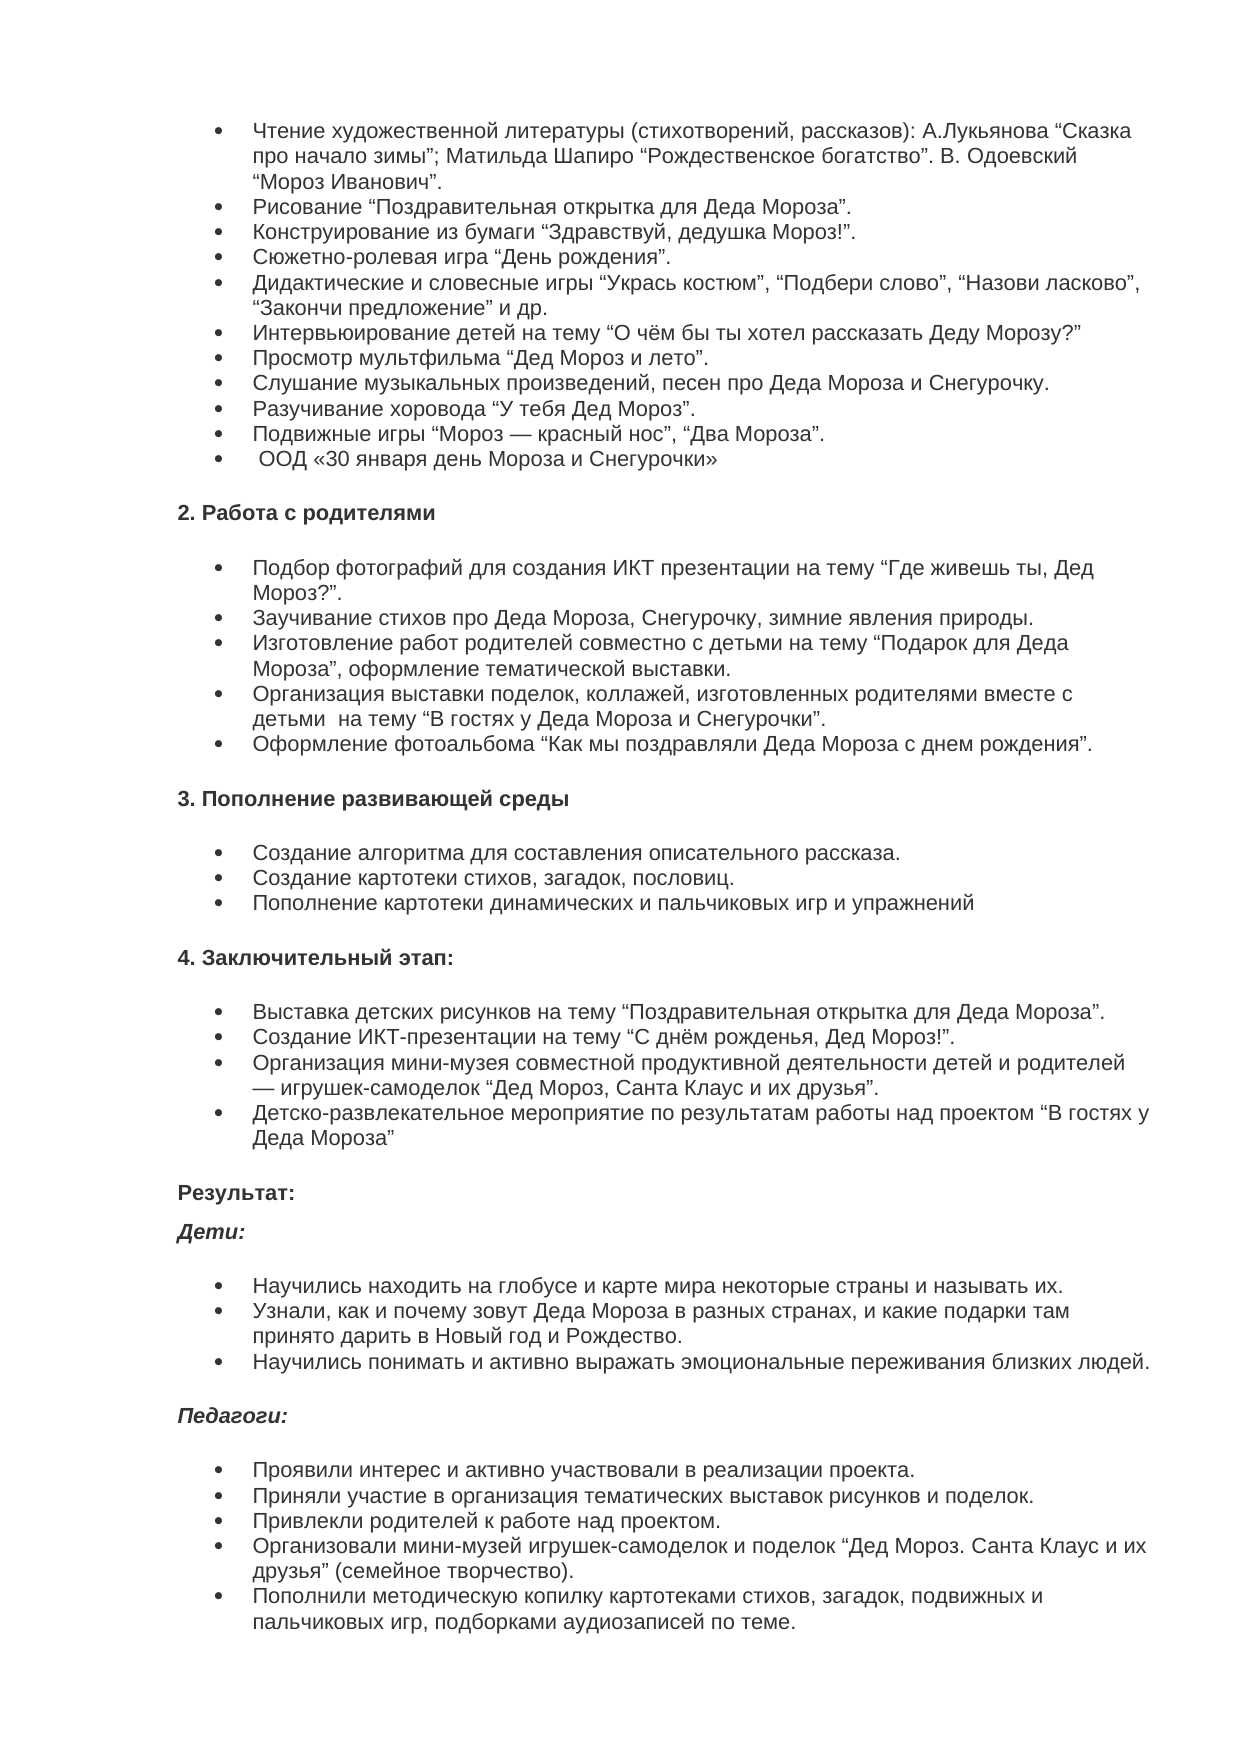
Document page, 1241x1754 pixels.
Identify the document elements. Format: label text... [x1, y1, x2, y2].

text 4. Заключительный этап: [177, 944, 1152, 970]
text Педагоги: [177, 1403, 1152, 1428]
list Слушание музыкальных произведений, песен про Деда Мороза и Снегурочку. [215, 370, 1152, 395]
list Приняли участие в организация тематических выставок рисунков и поделок. [215, 1483, 1152, 1508]
list Интервьюирование детей на тему “О чём бы ты хотел рассказать Деду Морозу?” [215, 320, 1152, 345]
list Создание алгоритма для составления описательного рассказа. [215, 840, 1152, 865]
list Выставка детских рисунков на тему “Поздравительная открытка для Деда Мороза”. [215, 999, 1152, 1024]
list Узнали, как и почему зовут Деда Мороза в разных странах, и какие подарки там принято дарить в Новый год и Рождество. [215, 1298, 1152, 1349]
list Подвижные игры “Мороз — красный нос”, “Два Мороза”. [215, 421, 1152, 446]
list Создание ИКТ-презентации на тему “С днём рожденья, Дед Мороз!”. [215, 1024, 1152, 1049]
list Дидактические и словесные игры “Укрась костюм”, “Подбери слово”, “Назови ласково”, “Закончи предложение” и др. [215, 269, 1152, 320]
list Сюжетно-ролевая игра “День рождения”. [215, 244, 1152, 269]
list Научились понимать и активно выражать эмоциональные переживания близких людей. [215, 1349, 1152, 1374]
list Детско-развлекательное мероприятие по результатам работы над проектом “В гостях у Деда Мороза” [215, 1100, 1152, 1150]
list Подбор фотографий для создания ИКТ презентации на тему “Где живешь ты, Дед Мороз?”. [215, 554, 1152, 605]
text 2. Работа с родителями [177, 500, 1152, 525]
list Научились находить на глобусе и карте мира некоторые страны и называть их. [215, 1273, 1152, 1298]
list Проявили интерес и активно участвовали в реализации проекта. [215, 1457, 1152, 1483]
list Рисование “Поздравительная открытка для Деда Мороза”. [215, 194, 1152, 219]
text Результат: [177, 1179, 1152, 1204]
list Заучивание стихов про Деда Мороза, Снегурочку, зимние явления природы. [215, 605, 1152, 630]
list Пополнение картотеки динамических и пальчиковых игр и упражнений [215, 890, 1152, 915]
list Организация выставки поделок, коллажей, изготовленных родителями вместе с детьми на тему “В гостях у Деда Мороза и Снегурочки”. [215, 681, 1152, 731]
list Просмотр мультфильма “Дед Мороз и лето”. [215, 345, 1152, 370]
text 3. Пополнение развивающей среды [177, 785, 1152, 811]
list Разучивание хоровода “У тебя Дед Мороз”. [215, 395, 1152, 421]
list ООД «30 января день Мороза и Снегурочки» [215, 446, 1152, 471]
list Пополнили методическую копилку картотеками стихов, загадок, подвижных и пальчиковых игр, подборками аудиозаписей по теме. [215, 1583, 1152, 1634]
text Дети: [177, 1219, 1152, 1244]
list Привлекли родителей к работе над проектом. [215, 1508, 1152, 1533]
list Изготовление работ родителей совместно с детьми на тему “Подарок для Деда Мороза”, оформление тематической выставки. [215, 630, 1152, 681]
list Конструирование из бумаги “Здравствуй, дедушка Мороз!”. [215, 219, 1152, 244]
list Организовали мини-музей игрушек-самоделок и поделок “Дед Мороз. Санта Клаус и их друзья” (семейное творчество). [215, 1533, 1152, 1583]
list Оформление фотоальбома “Как мы поздравляли Деда Мороза с днем рождения”. [215, 731, 1152, 756]
list Чтение художественной литературы (стихотворений, рассказов): А.Лукьянова “Сказка про начало зимы”; Матильда Шапиро “Рождественское богатство”. В. Одоевский “Мороз Иванович”. [215, 118, 1152, 194]
list Организация мини-музея совместной продуктивной деятельности детей и родителей — игрушек-самоделок “Дед Мороз, Санта Клаус и их друзья”. [215, 1049, 1152, 1100]
list Создание картотеки стихов, загадок, пословиц. [215, 865, 1152, 890]
